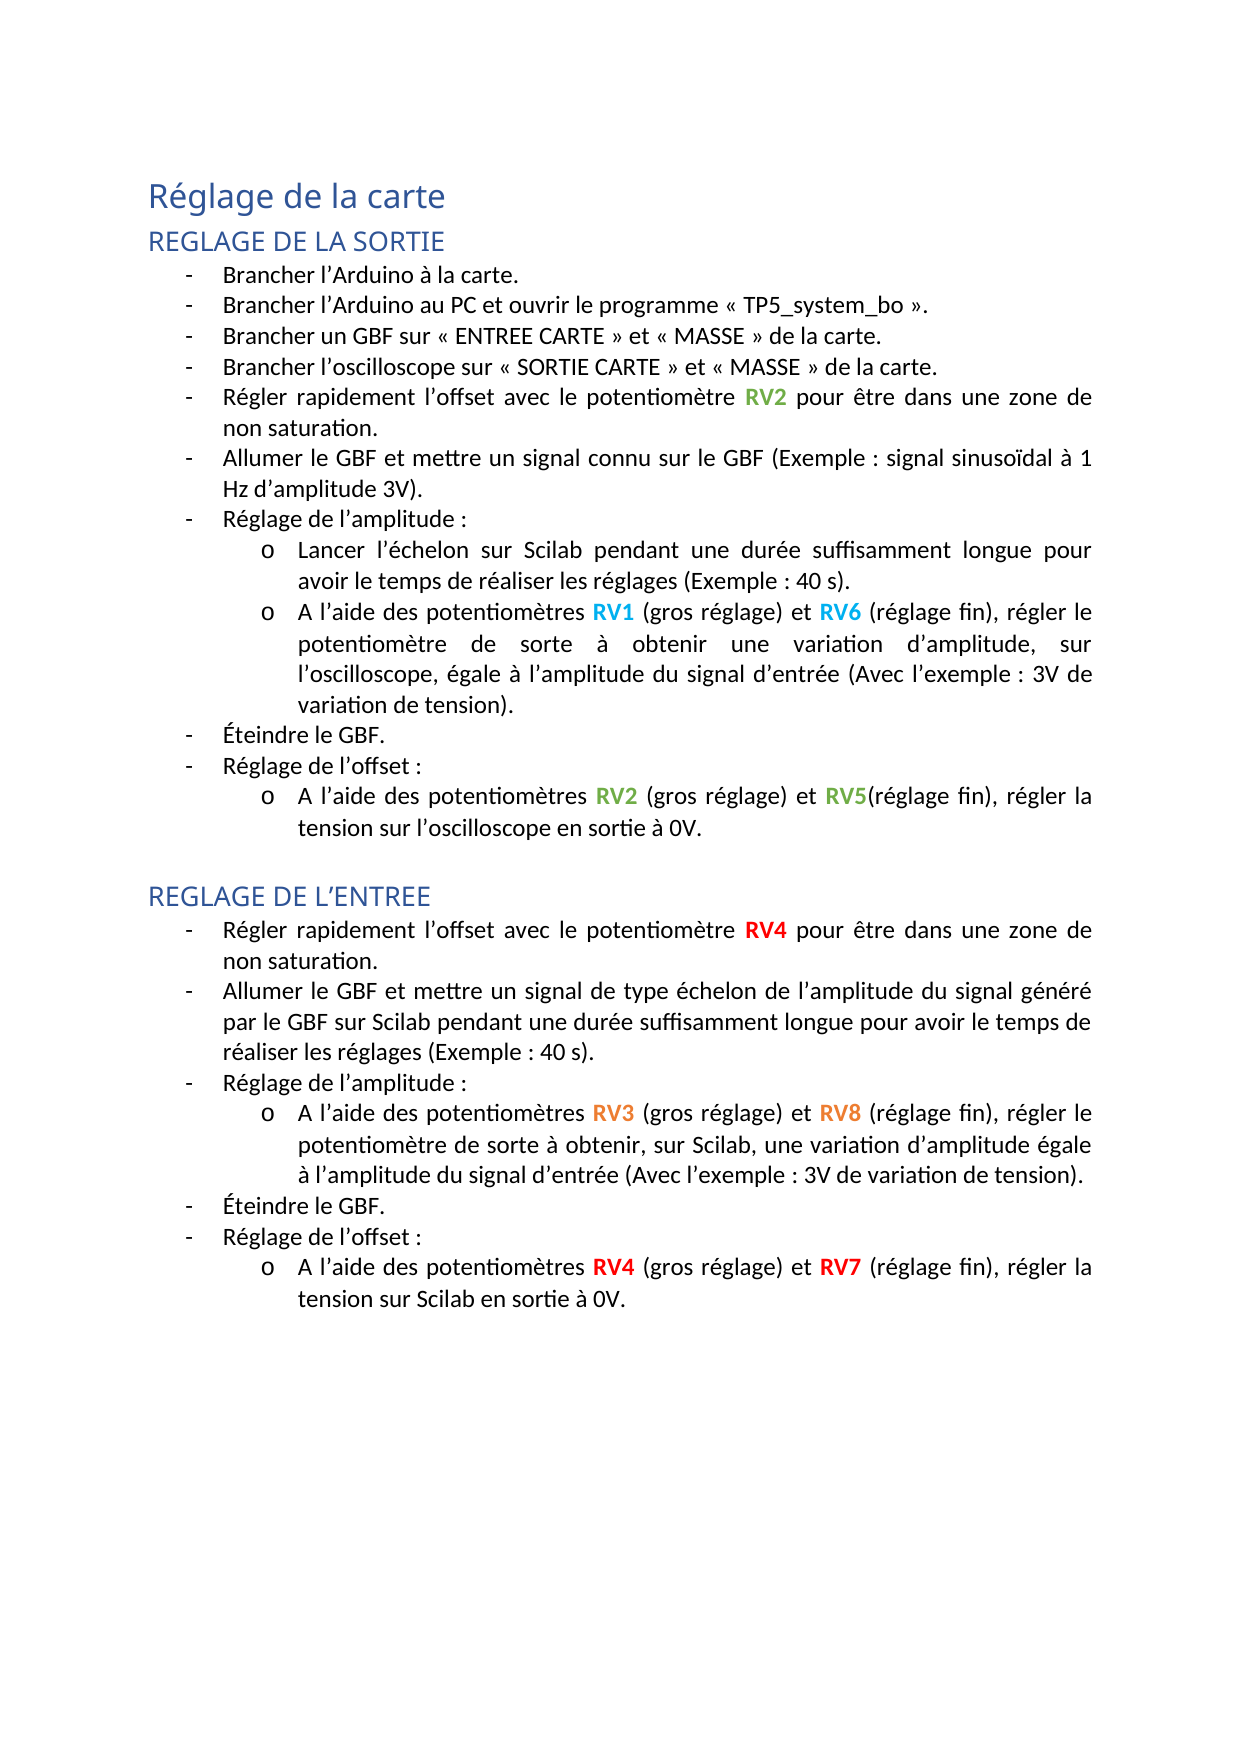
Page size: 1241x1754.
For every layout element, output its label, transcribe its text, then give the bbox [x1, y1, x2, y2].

list Régler rapidement l’offset avec le potentiomètre RV4 pour être dans une zone de non saturation. [185, 914, 1093, 975]
subtitle Réglage de la carte [148, 173, 1093, 218]
list Brancher l’Arduino au PC et ouvrir le programme « TP5_system_bo ». [185, 289, 1093, 320]
list Éteindre le GBF. [185, 719, 1093, 750]
list Réglage de l’amplitude : [185, 503, 1093, 534]
list Éteindre le GBF. [185, 1190, 1093, 1221]
list Réglage de l’offset : [185, 750, 1093, 780]
list Lancer l’échelon sur Scilab pendant une durée suffisamment longue pour avoir le temps de réaliser les réglages (Exemple : 40 s). [260, 534, 1093, 596]
list A l’aide des potentiomètres RV2 (gros réglage) et RV5(réglage fin), régler la tension sur l’oscilloscope en sortie à 0V. [260, 780, 1093, 843]
list A l’aide des potentiomètres RV1 (gros réglage) et RV6 (réglage fin), régler le potentiomètre de sorte à obtenir une variation d’amplitude, sur l’oscilloscope, égale à l’amplitude du signal d’entrée (Avec l’exemple : 3V de variation de tension). [260, 596, 1093, 719]
list Brancher l’oscilloscope sur « SORTIE CARTE » et « MASSE » de la carte. [185, 351, 1093, 381]
subtitle REGLAGE DE L’ENTREE [148, 877, 1093, 914]
list Brancher l’Arduino à la carte. [185, 259, 1093, 289]
list A l’aide des potentiomètres RV4 (gros réglage) et RV7 (réglage fin), régler la tension sur Scilab en sortie à 0V. [260, 1251, 1093, 1313]
list Réglage de l’amplitude : [185, 1067, 1093, 1097]
subtitle REGLAGE DE LA SORTIE [148, 222, 1093, 259]
list Régler rapidement l’offset avec le potentiomètre RV2 pour être dans une zone de non saturation. [185, 381, 1093, 442]
list Allumer le GBF et mettre un signal connu sur le GBF (Exemple : signal sinusoïdal à 1 Hz d’amplitude 3V). [185, 442, 1093, 503]
list Réglage de l’offset : [185, 1221, 1093, 1251]
list A l’aide des potentiomètres RV3 (gros réglage) et RV8 (réglage fin), régler le potentiomètre de sorte à obtenir, sur Scilab, une variation d’amplitude égale à l’amplitude du signal d’entrée (Avec l’exemple : 3V de variation de tension). [260, 1097, 1093, 1190]
list Allumer le GBF et mettre un signal de type échelon de l’amplitude du signal généré par le GBF sur Scilab pendant une durée suffisamment longue pour avoir le temps de réaliser les réglages (Exemple : 40 s). [185, 975, 1093, 1067]
list Brancher un GBF sur « ENTREE CARTE » et « MASSE » de la carte. [185, 320, 1093, 351]
